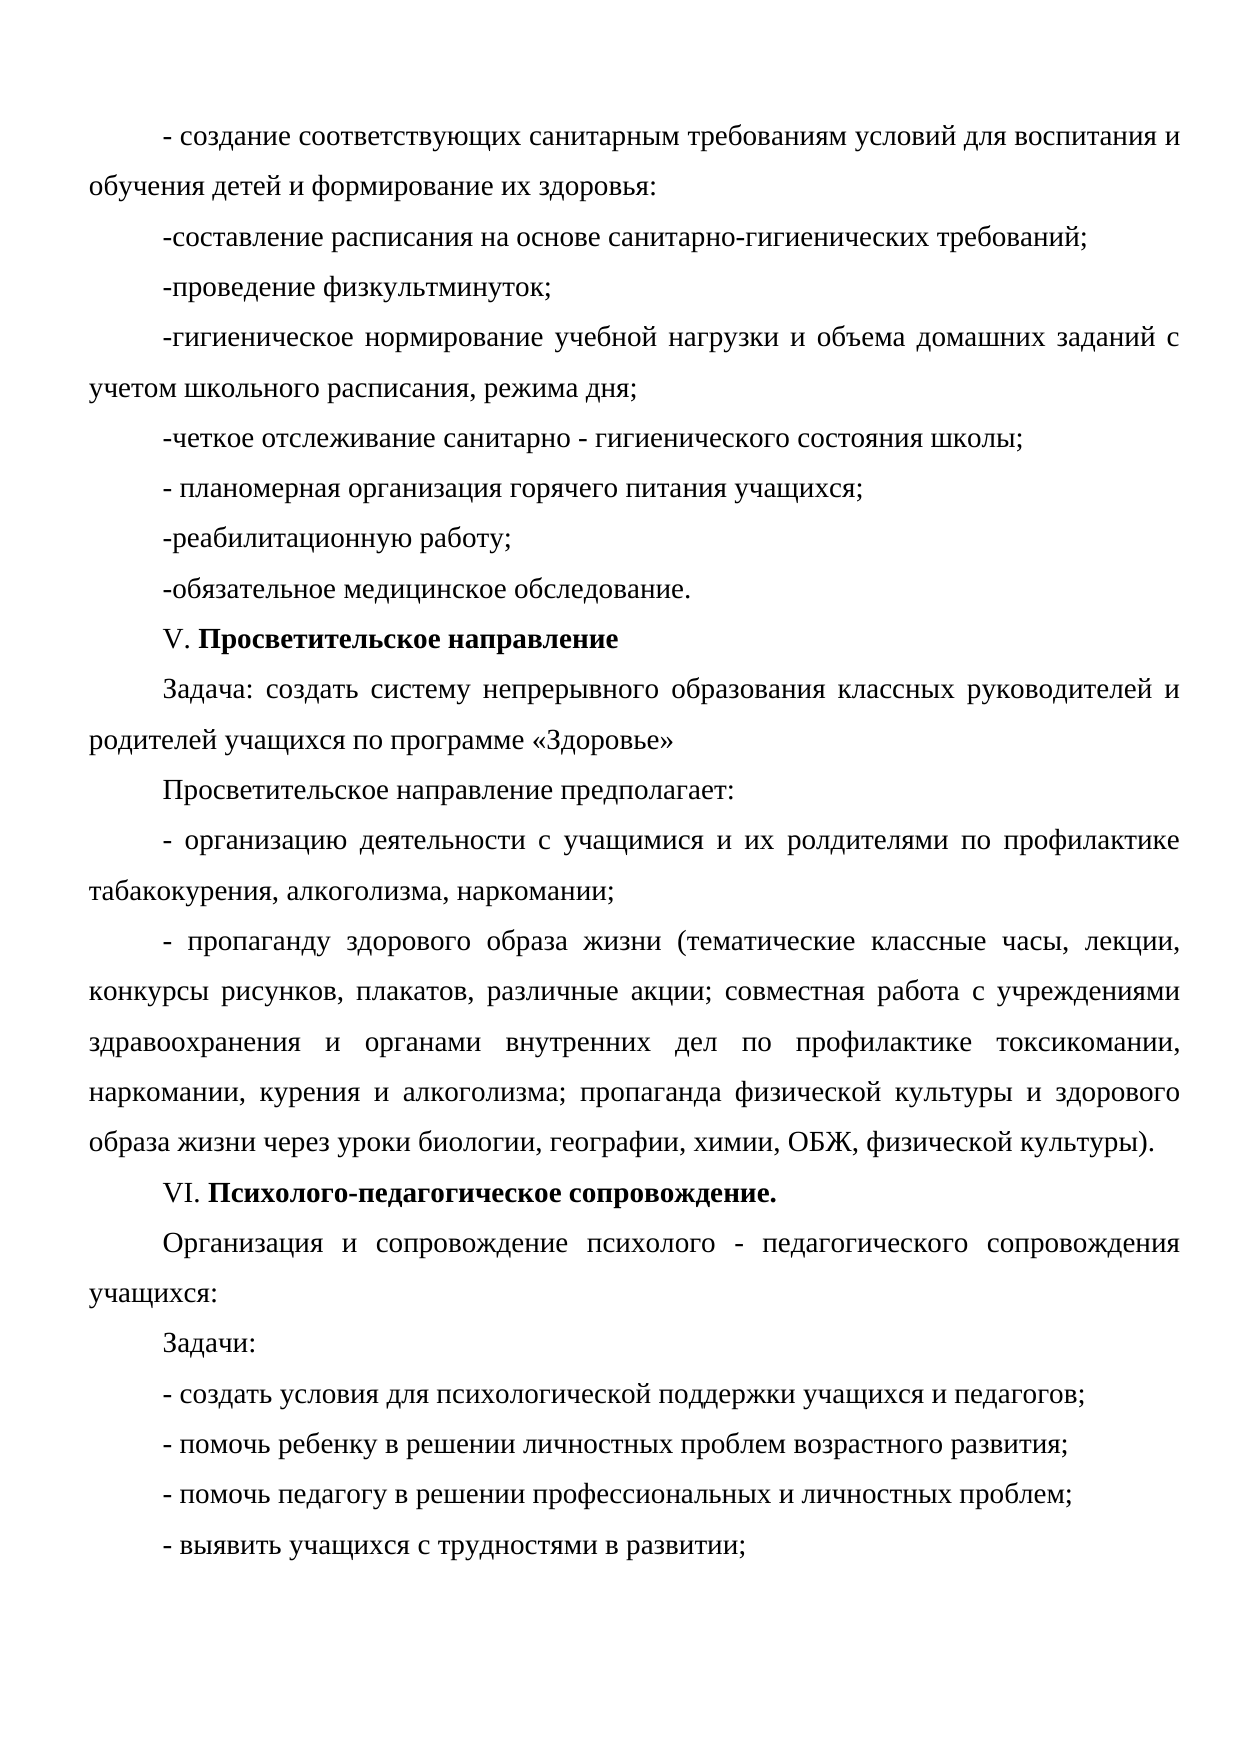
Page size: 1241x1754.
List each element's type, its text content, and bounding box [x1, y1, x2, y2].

text - выявить учащихся с трудностями в развитии; [89, 1527, 1181, 1560]
text Задача: создать систему непрерывного образования классных руководителей и родителей учащихся по программе «Здоровье» [89, 672, 1181, 755]
text -реабилитационную работу; [89, 521, 1181, 554]
text VI. Психолого-педагогическое сопровождение. [89, 1175, 1181, 1208]
text V. Просветительское направление [89, 621, 1181, 655]
text - планомерная организация горячего питания учащихся; [89, 470, 1181, 504]
text - создание соответствующих санитарным требованиям условий для воспитания и обучения детей и формирование их здоровья: [89, 118, 1181, 202]
text -составление расписания на основе санитарно-гигиенических требований; [89, 219, 1181, 252]
text - помочь педагогу в решении профессиональных и личностных проблем; [89, 1477, 1181, 1510]
text -четкое отслеживание санитарно - гигиенического состояния школы; [89, 420, 1181, 453]
text - организацию деятельности с учащимися и их ролдителями по профилактике табакокурения, алкоголизма, наркомании; [89, 822, 1181, 906]
text - помочь ребенку в решении личностных проблем возрастного развития; [89, 1426, 1181, 1460]
text Задачи: [89, 1326, 1181, 1359]
text -обязательное медицинское обследование. [89, 571, 1181, 604]
text - пропаганду здорового образа жизни (тематические классные часы, лекции, конкурсы рисунков, плакатов, различные акции; совместная работа с учреждениями здравоохранения и органами внутренних дел по профилактике токсикомании, наркомании, курения и алкоголизма; пропаганда физической культуры и здорового образа жизни через уроки биологии, географии, химии, ОБЖ, физической культуры). [89, 923, 1181, 1158]
text -гигиеническое нормирование учебной нагрузки и объема домашних заданий с учетом школьного расписания, режима дня; [89, 319, 1181, 403]
text - создать условия для психологической поддержки учащихся и педагогов; [89, 1376, 1181, 1409]
text -проведение физкультминуток; [89, 269, 1181, 303]
text Просветительское направление предполагает: [89, 772, 1181, 806]
text Организация и сопровождение психолого - педагогического сопровождения учащихся: [89, 1225, 1181, 1309]
